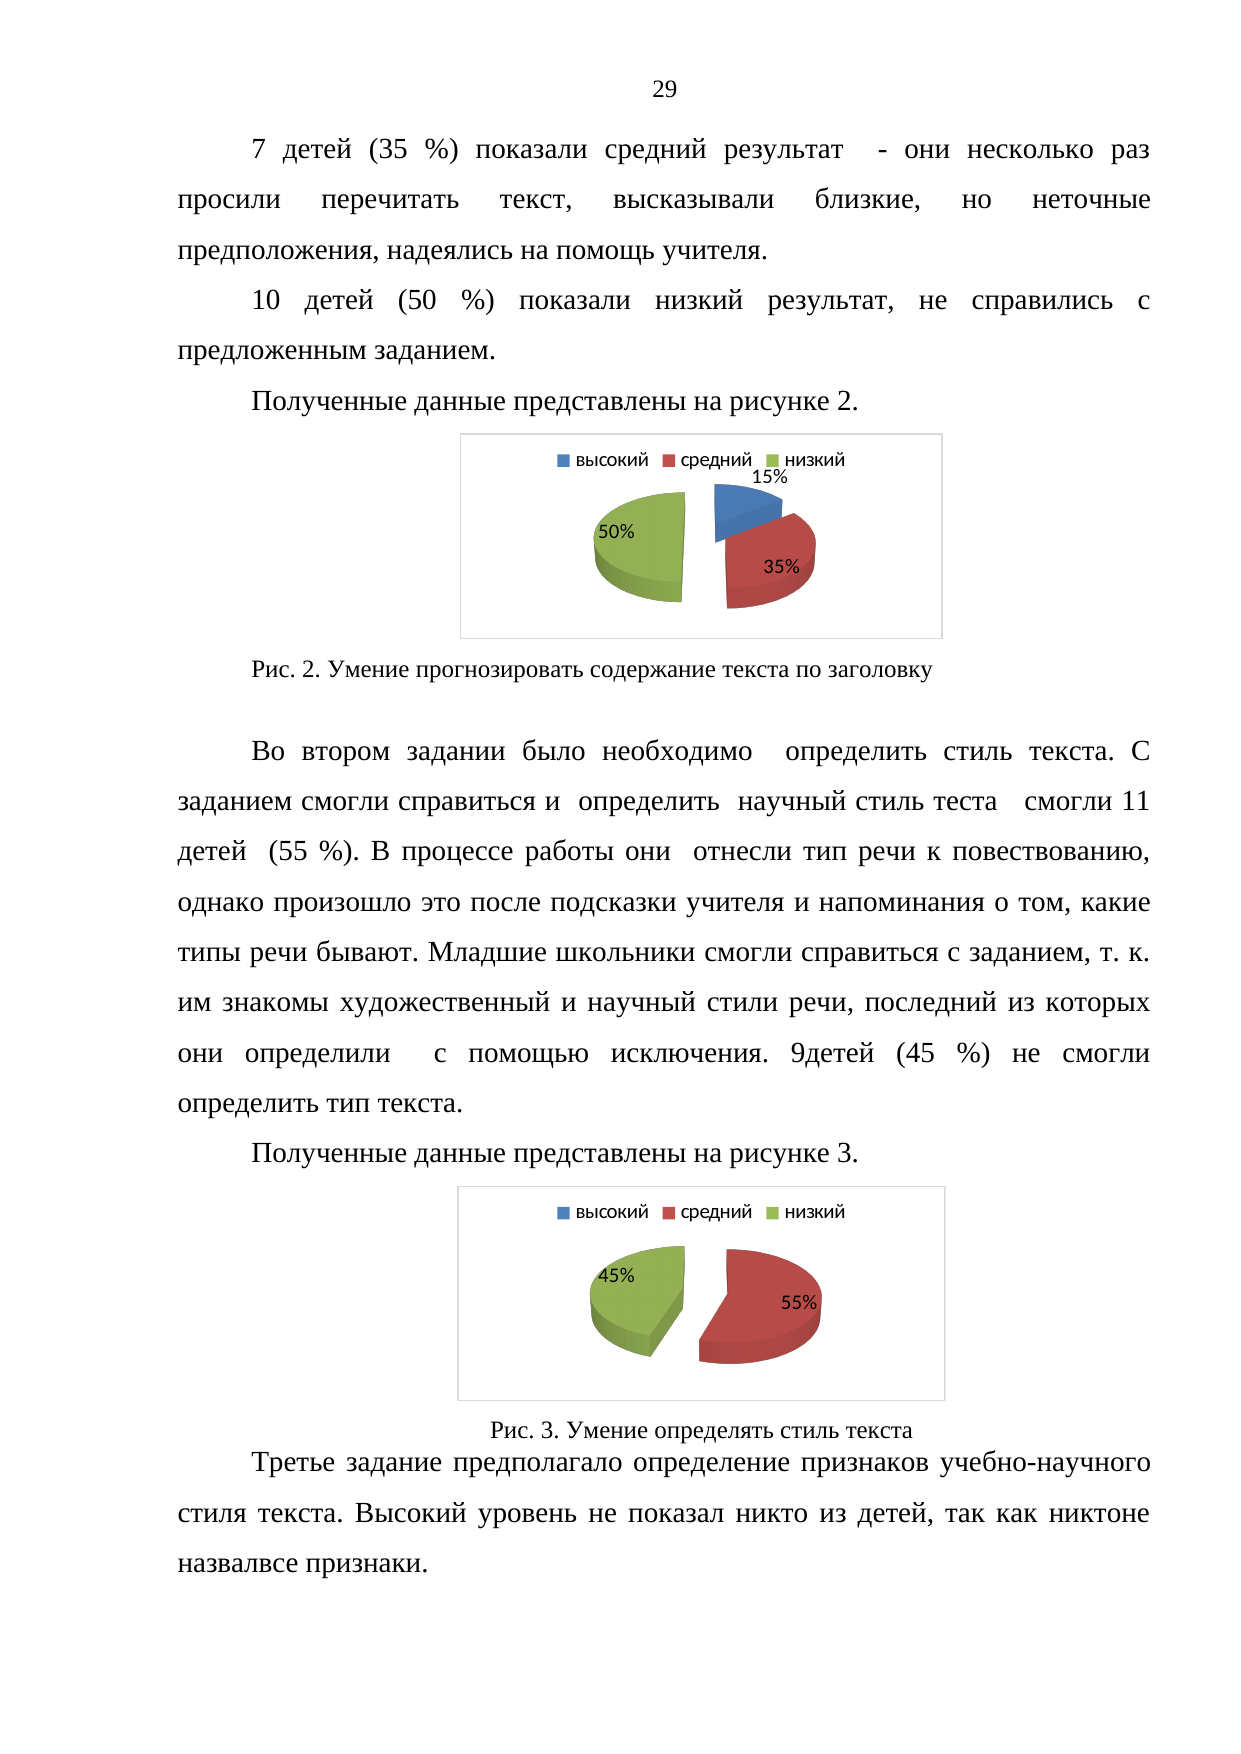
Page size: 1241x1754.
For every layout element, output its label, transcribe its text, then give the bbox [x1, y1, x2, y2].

text 10 детей (50 %) показали низкий результат, не справились с предложенным заданием. [177, 282, 1152, 366]
text Во втором задании было необходимо определить стиль текста. С заданием смогли справиться и определить научный стиль теста смогли 11 детей (55 %). В процессе работы они отнесли тип речи к повествованию, однако произошло это после подсказки учителя и напоминания о том, какие типы речи бывают. Младшие школьники смогли справиться с заданием, т. к. им знакомы художественный и научный стили речи, последний из которых они определили с помощью исключения. 9детей (45 %) не смогли определить тип текста. [177, 733, 1152, 1118]
text Полученные данные представлены на рисунке 2. [177, 383, 1152, 416]
text Рис. 2. Умение прогнозировать содержание текста по заголовку [177, 654, 1152, 682]
text Полученные данные представлены на рисунке 3. [177, 1135, 1152, 1169]
text Рис. 3. Умение определять стиль текста [177, 1416, 1152, 1444]
text 7 детей (35 %) показали средний результат - они несколько раз просили перечитать текст, высказывали близкие, но неточные предположения, надеялись на помощь учителя. [177, 131, 1152, 265]
text Третье задание предполагало определение признаков учебно-научного стиля текста. Высокий уровень не показал никто из детей, так как никтоне назвалвсе признаки. [177, 1444, 1152, 1578]
